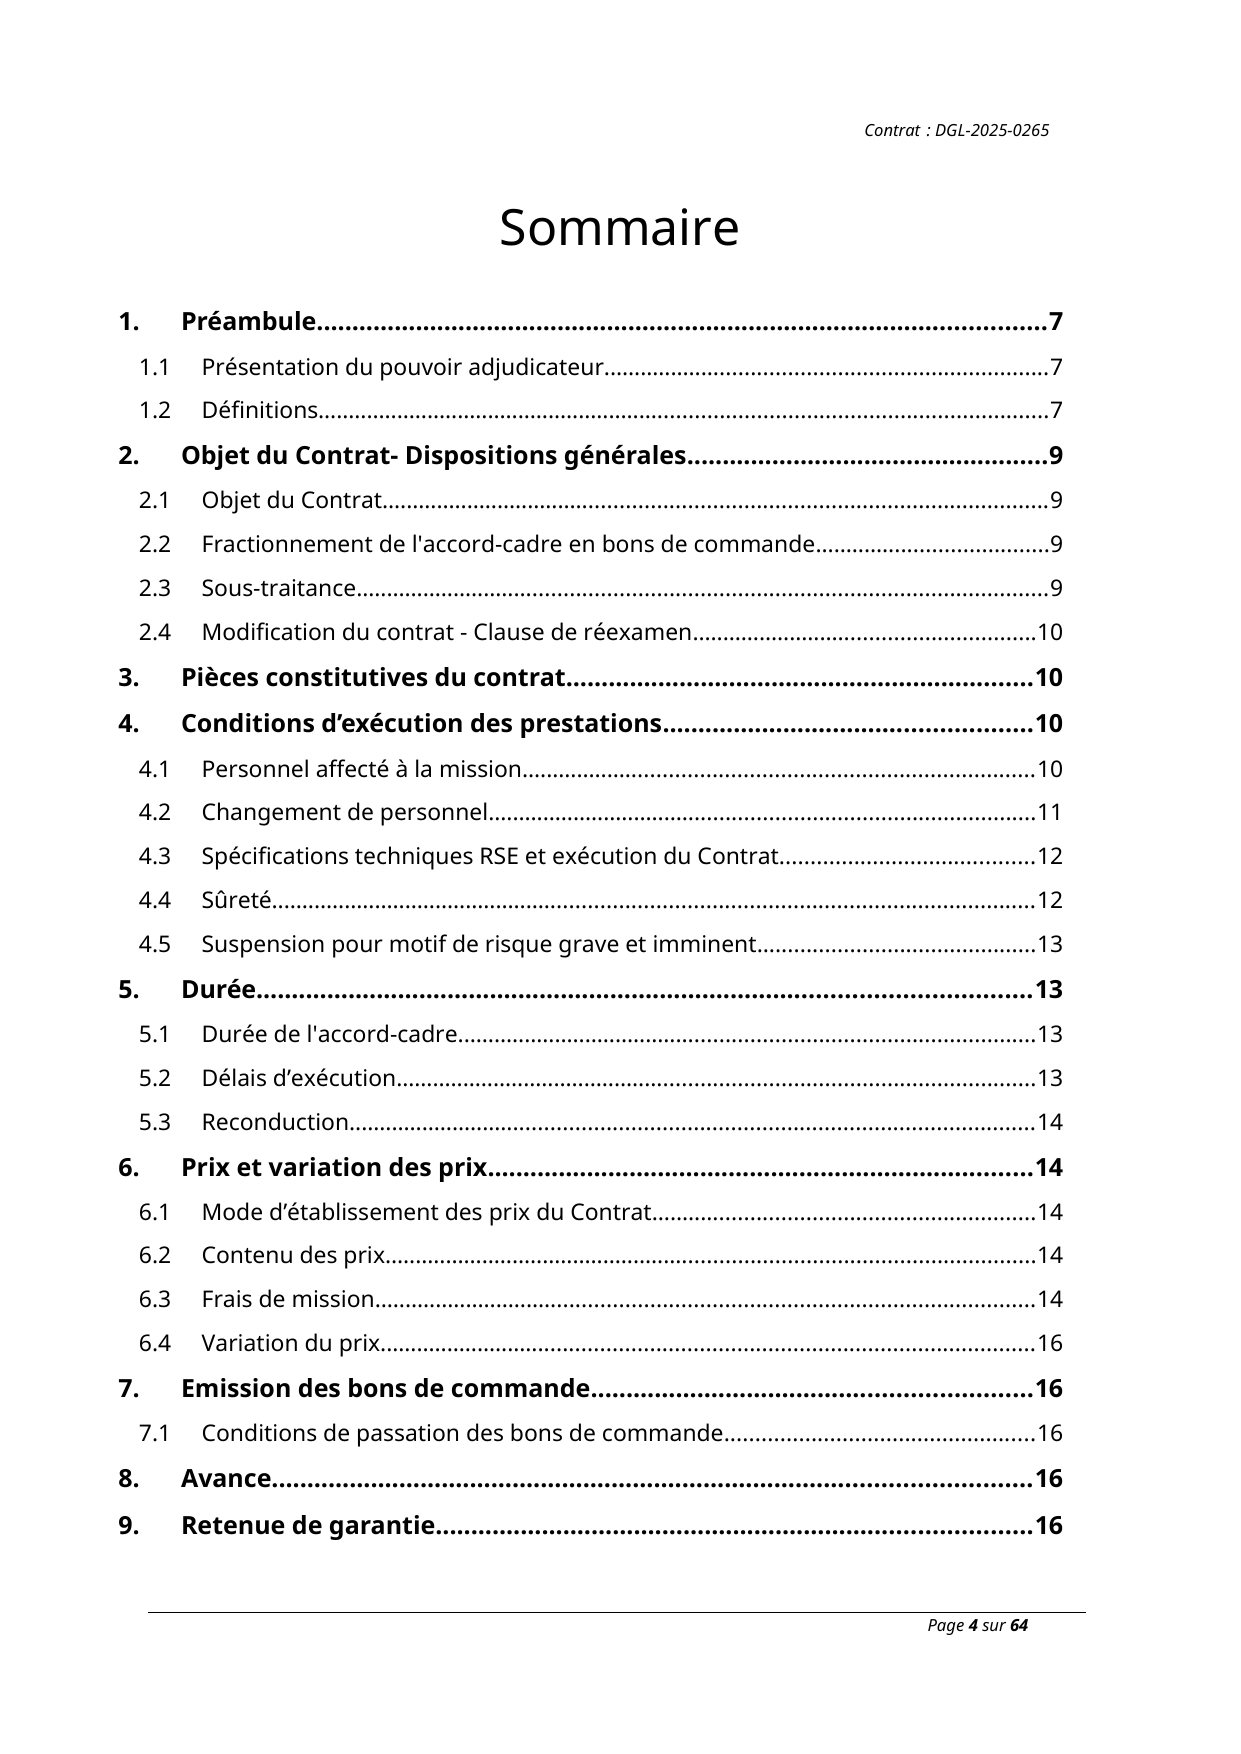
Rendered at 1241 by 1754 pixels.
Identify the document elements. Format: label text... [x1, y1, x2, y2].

text 4.1 Personnel affecté à la mission 10 [139, 753, 1122, 784]
text Sommaire [118, 192, 1122, 260]
text 1.2 Définitions 7 [139, 394, 1122, 425]
text 5.2 Délais d’exécution 13 [139, 1062, 1122, 1093]
text 6.3 Frais de mission 14 [139, 1283, 1122, 1314]
text 6.4 Variation du prix 16 [139, 1327, 1122, 1358]
text 5.3 Reconduction 14 [139, 1105, 1122, 1137]
text 2.2 Fractionnement de l'accord-cadre en bons de commande 9 [139, 528, 1122, 559]
text 5.1 Durée de l'accord-cadre 13 [139, 1018, 1122, 1049]
text 2. Objet du Contrat- Dispositions générales 9 [118, 438, 1122, 472]
text 2.3 Sous-traitance 9 [139, 572, 1122, 603]
text 5. Durée 13 [118, 971, 1122, 1005]
text 8. Avance 16 [118, 1461, 1122, 1495]
text 1.1 Présentation du pouvoir adjudicateur 7 [139, 350, 1122, 382]
text 4.5 Suspension pour motif de risque grave et imminent 13 [139, 928, 1122, 959]
text 4.3 Spécifications techniques RSE et exécution du Contrat 12 [139, 840, 1122, 871]
text 1. Préambule 7 [118, 304, 1122, 338]
text 4.2 Changement de personnel 11 [139, 796, 1122, 828]
text 3. Pièces constitutives du contrat 10 [118, 659, 1122, 693]
text 2.1 Objet du Contrat 9 [139, 484, 1122, 516]
text 9. Retenue de garantie 16 [118, 1508, 1122, 1542]
text 4.4 Sûreté 12 [139, 884, 1122, 915]
text 6. Prix et variation des prix 14 [118, 1149, 1122, 1183]
text 7.1 Conditions de passation des bons de commande 16 [139, 1417, 1122, 1448]
text 4. Conditions d’exécution des prestations 10 [118, 706, 1122, 740]
text 7. Emission des bons de commande 16 [118, 1371, 1122, 1405]
text 2.4 Modification du contrat - Clause de réexamen 10 [139, 616, 1122, 647]
text 6.2 Contenu des prix 14 [139, 1239, 1122, 1271]
text 6.1 Mode d’établissement des prix du Contrat 14 [139, 1196, 1122, 1227]
